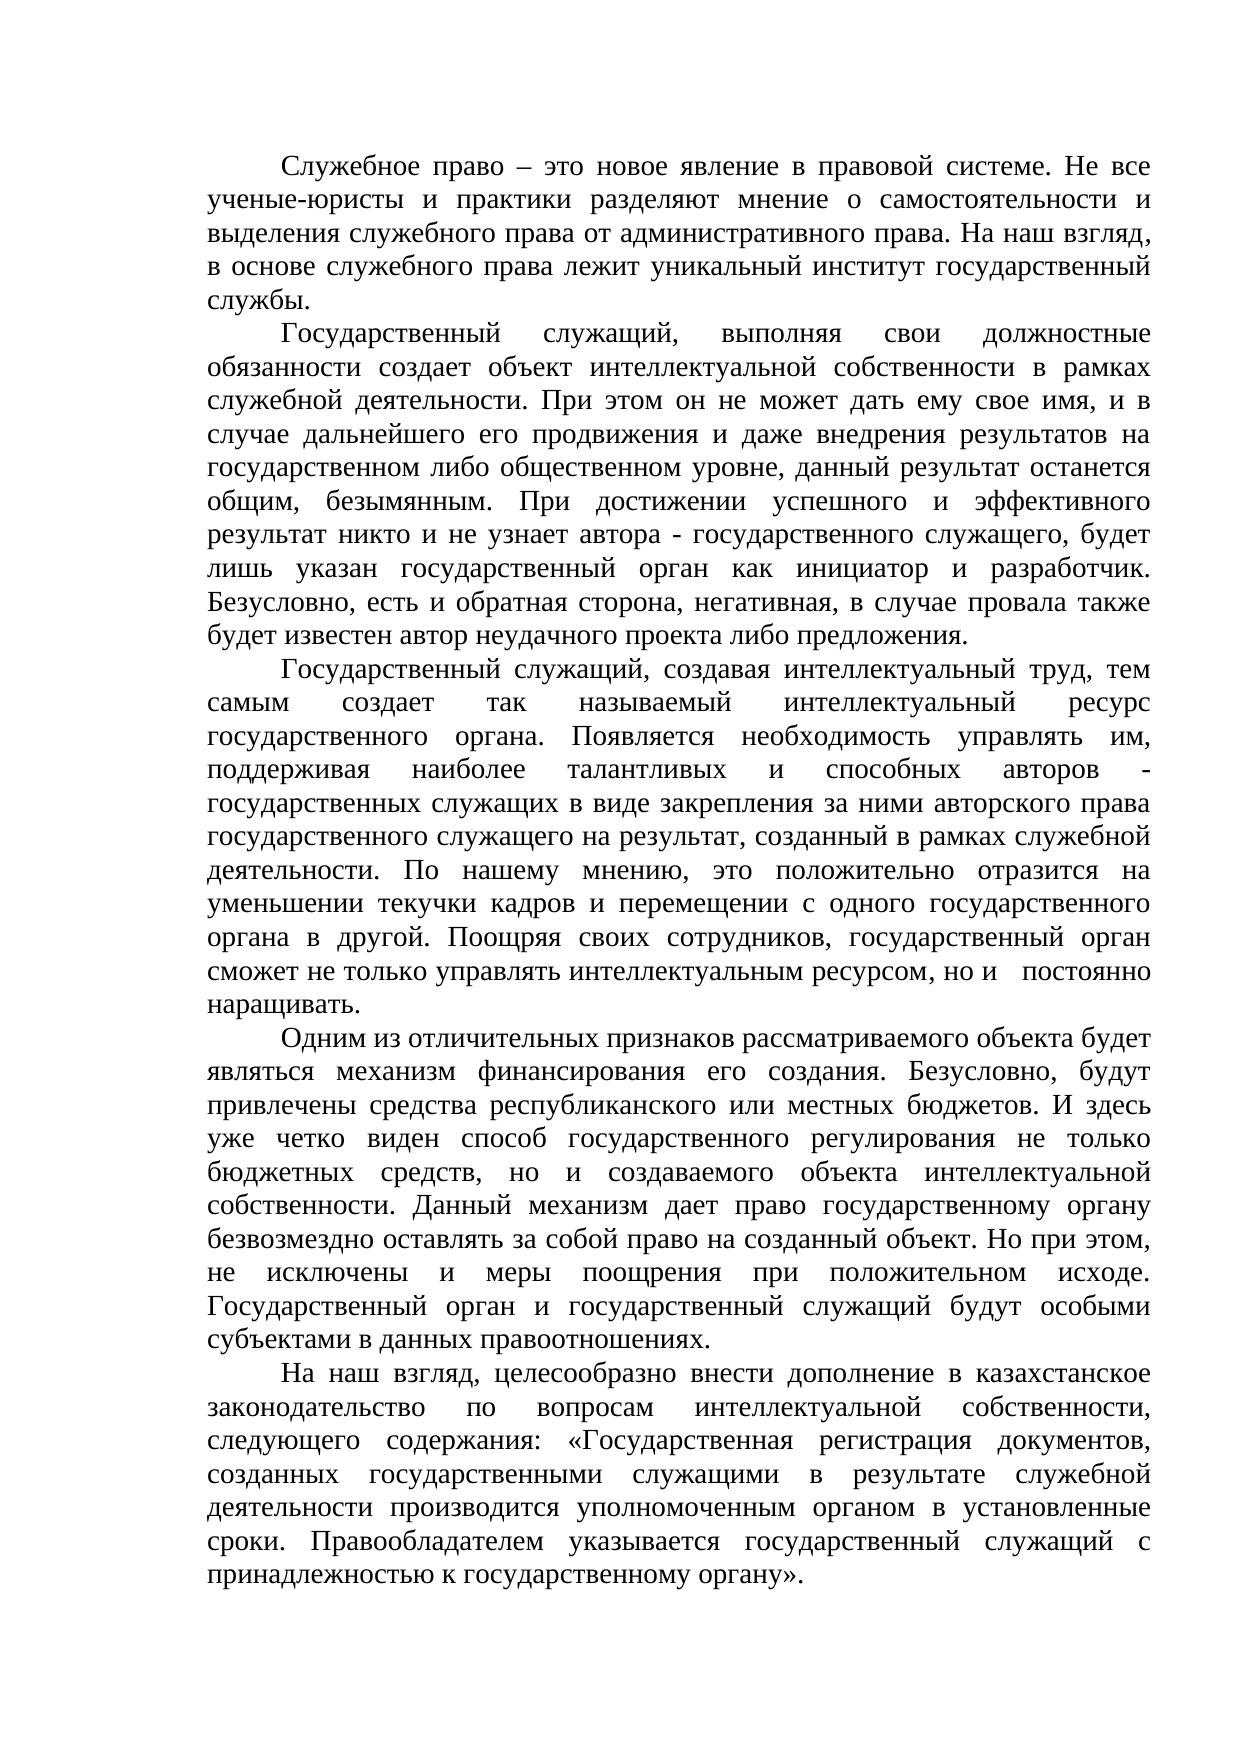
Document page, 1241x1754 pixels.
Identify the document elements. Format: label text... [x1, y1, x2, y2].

text Одним из отличительных признаков рассматриваемого объекта будет являться механизм финансирования его создания. Безусловно, будут привлечены средства республиканского или местных бюджетов. И здесь уже четко виден способ государственного регулирования не только бюджетных средств, но и создаваемого объекта интеллектуальной собственности. Данный механизм дает право государственному органу безвозмездно оставлять за собой право на созданный объект. Но при этом, не исключены и меры поощрения при положительном исходе. Государственный орган и государственный служащий будут особыми субъектами в данных правоотношениях. [207, 1020, 1152, 1355]
text На наш взгляд, целесообразно внести дополнение в казахстанское законодательство по вопросам интеллектуальной собственности, следующего содержания: «Государственная регистрация документов, созданных государственными служащими в результате служебной деятельности производится уполномоченным органом в установленные сроки. Правообладателем указывается государственный служащий с принадлежностью к государственному органу». [207, 1355, 1152, 1590]
text Служебное право – это новое явление в правовой системе. Не все ученые-юристы и практики разделяют мнение о самостоятельности и выделения служебного права от административного права. На наш взгляд, в основе служебного права лежит уникальный институт государственный службы. [207, 148, 1152, 315]
text Государственный служащий, создавая интеллектуальный труд, тем самым создает так называемый интеллектуальный ресурс государственного органа. Появляется необходимость управлять им, поддерживая наиболее талантливых и способных авторов - государственных служащих в виде закрепления за ними авторского права государственного служащего на результат, созданный в рамках служебной деятельности. По нашему мнению, это положительно отразится на уменьшении текучки кадров и перемещении с одного государственного органа в другой. Поощряя своих сотрудников, государственный орган сможет не только управлять интеллектуальным ресурсом, но и постоянно наращивать. [207, 651, 1152, 1020]
text Государственный служащий, выполняя свои должностные обязанности создает объект интеллектуальной собственности в рамках служебной деятельности. При этом он не может дать ему свое имя, и в случае дальнейшего его продвижения и даже внедрения результатов на государственном либо общественном уровне, данный результат останется общим, безымянным. При достижении успешного и эффективного результат никто и не узнает автора - государственного служащего, будет лишь указан государственный орган как инициатор и разработчик. Безусловно, есть и обратная сторона, негативная, в случае провала также будет известен автор неудачного проекта либо предложения. [207, 315, 1152, 651]
